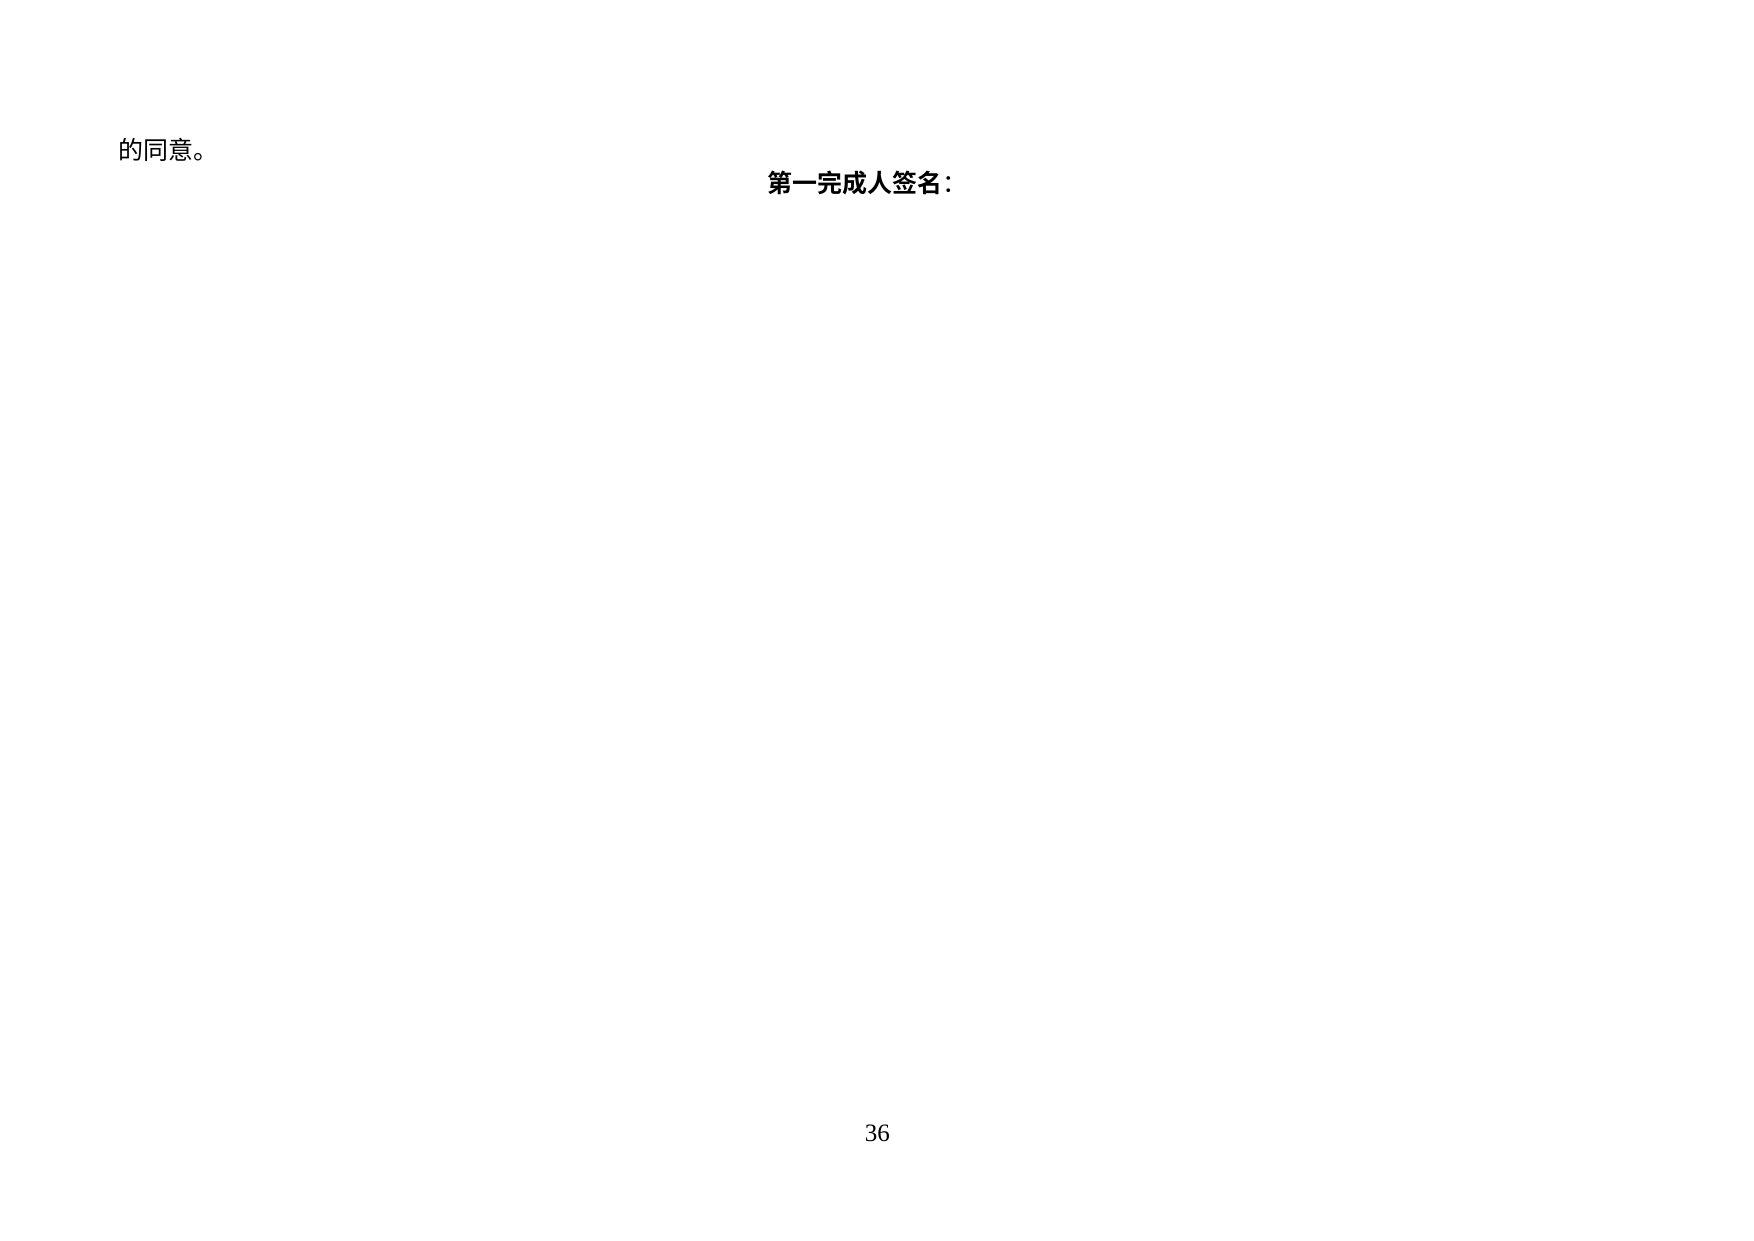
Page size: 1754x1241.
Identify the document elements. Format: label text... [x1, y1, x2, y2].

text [118, 133, 1636, 166]
text 第一完成人签名： [118, 166, 1636, 199]
